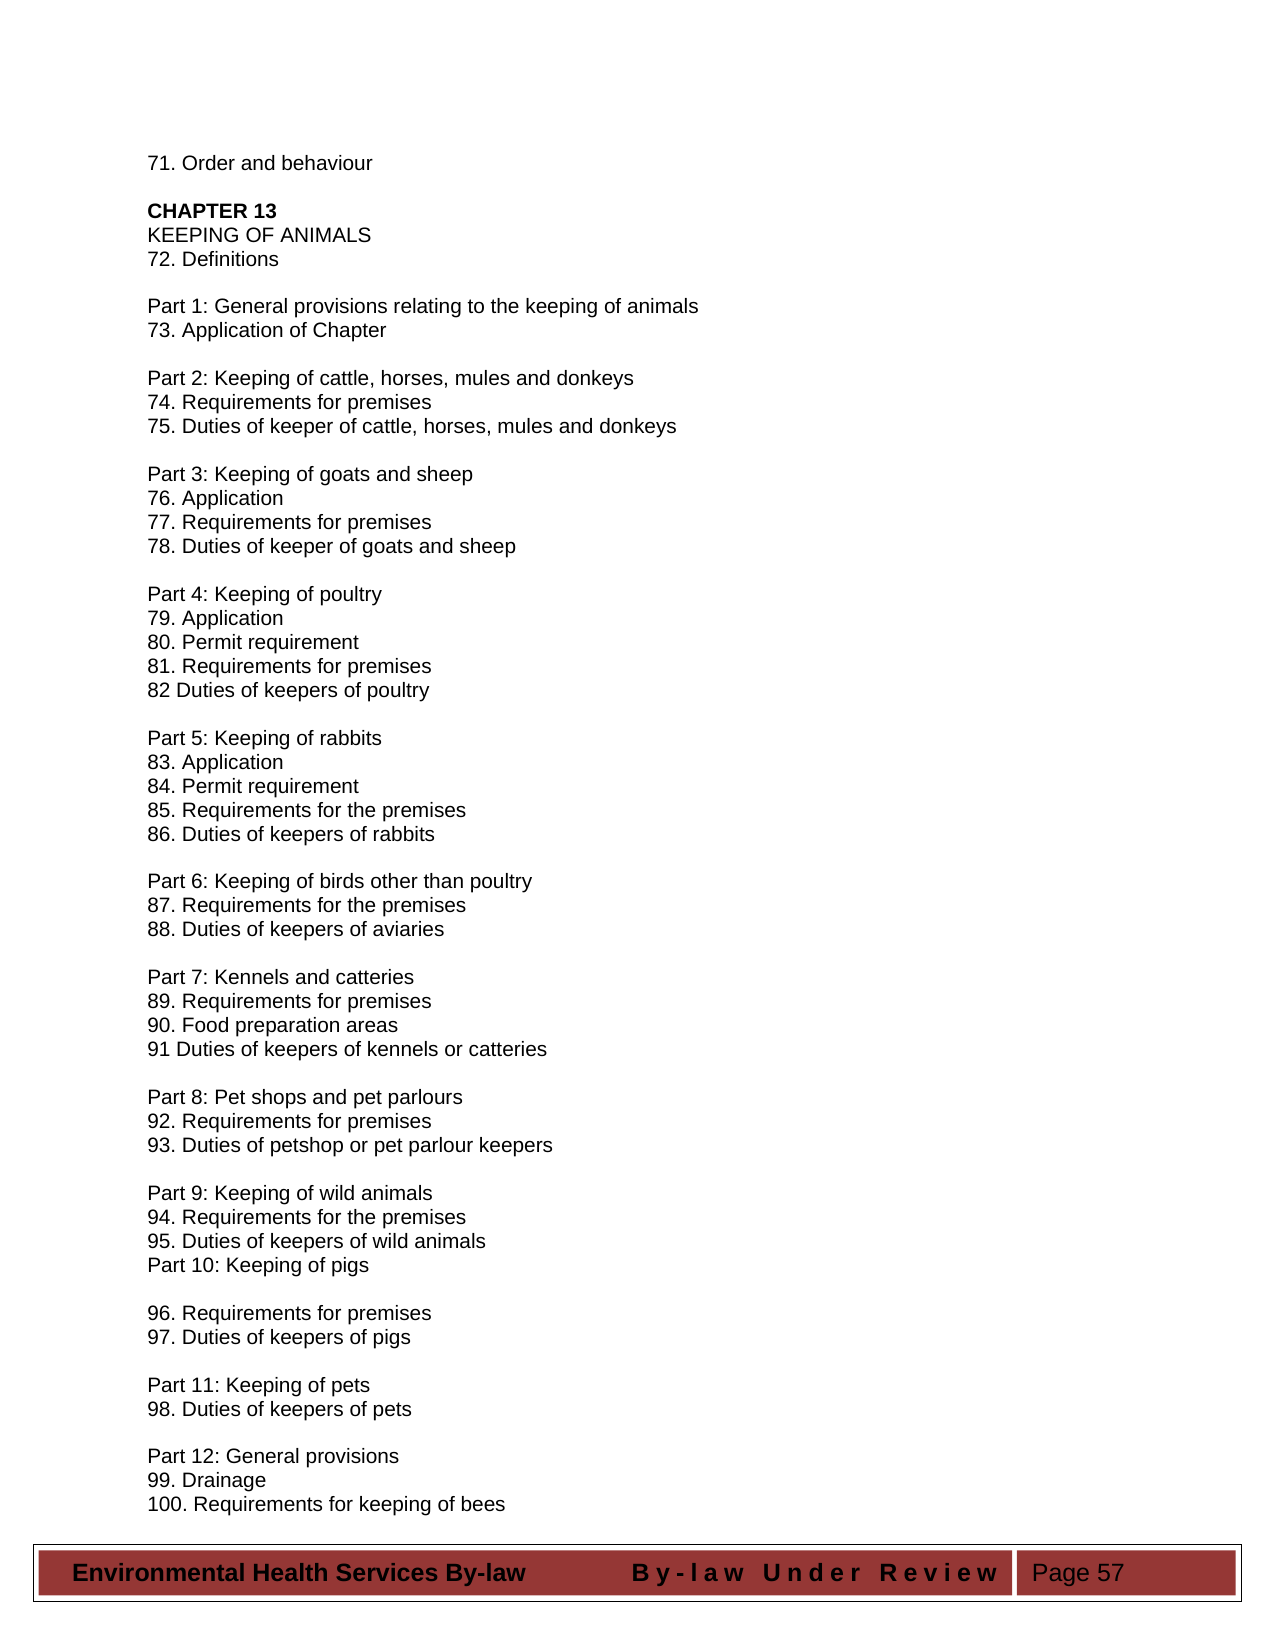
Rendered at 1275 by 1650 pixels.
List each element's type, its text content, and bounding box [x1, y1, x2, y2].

text KEEPING OF ANIMALS [147, 222, 1153, 246]
text 83. Application [147, 749, 1153, 773]
text 78. Duties of keeper of goats and sheep [147, 534, 1153, 558]
text 74. Requirements for premises [147, 390, 1153, 414]
text Part 5: Keeping of rabbits [147, 726, 1153, 749]
text 96. Requirements for premises [147, 1301, 1153, 1324]
text 84. Permit requirement [147, 773, 1153, 797]
text 87. Requirements for the premises [147, 893, 1153, 917]
text CHAPTER 13 [147, 198, 1153, 222]
text Part 4: Keeping of poultry [147, 582, 1153, 606]
text 92. Requirements for premises [147, 1109, 1153, 1133]
text 88. Duties of keepers of aviaries [147, 917, 1153, 941]
text 97. Duties of keepers of pigs [147, 1324, 1153, 1348]
text 94. Requirements for the premises [147, 1205, 1153, 1229]
text 89. Requirements for premises [147, 989, 1153, 1013]
text Part 1: General provisions relating to the keeping of animals [147, 294, 1153, 318]
text 99. Drainage [147, 1468, 1153, 1492]
text 71. Order and behaviour [147, 122, 1153, 174]
text 86. Duties of keepers of rabbits [147, 821, 1153, 845]
text 79. Application [147, 606, 1153, 630]
text 91 Duties of keepers of kennels or catteries [147, 1037, 1153, 1061]
text 76. Application [147, 486, 1153, 510]
text Part 8: Pet shops and pet parlours [147, 1085, 1153, 1109]
text 90. Food preparation areas [147, 1013, 1153, 1037]
text Part 10: Keeping of pigs [147, 1253, 1153, 1277]
text Part 11: Keeping of pets [147, 1372, 1153, 1396]
text 80. Permit requirement [147, 630, 1153, 654]
text Part 9: Keeping of wild animals [147, 1181, 1153, 1205]
text 85. Requirements for the premises [147, 797, 1153, 821]
text 75. Duties of keeper of cattle, horses, mules and donkeys [147, 414, 1153, 438]
text 73. Application of Chapter [147, 318, 1153, 342]
text 77. Requirements for premises [147, 510, 1153, 534]
text 82 Duties of keepers of poultry [147, 678, 1153, 702]
text Part 6: Keeping of birds other than poultry [147, 869, 1153, 893]
text Part 7: Kennels and catteries [147, 965, 1153, 989]
text 95. Duties of keepers of wild animals [147, 1229, 1153, 1253]
text 100. Requirements for keeping of bees [147, 1492, 1153, 1516]
text Part 3: Keeping of goats and sheep [147, 462, 1153, 486]
text 72. Definitions [147, 246, 1153, 270]
text 98. Duties of keepers of pets [147, 1396, 1153, 1420]
text Part 2: Keeping of cattle, horses, mules and donkeys [147, 366, 1153, 390]
text 93. Duties of petshop or pet parlour keepers [147, 1133, 1153, 1157]
text 81. Requirements for premises [147, 654, 1153, 678]
text Part 12: General provisions [147, 1444, 1153, 1468]
